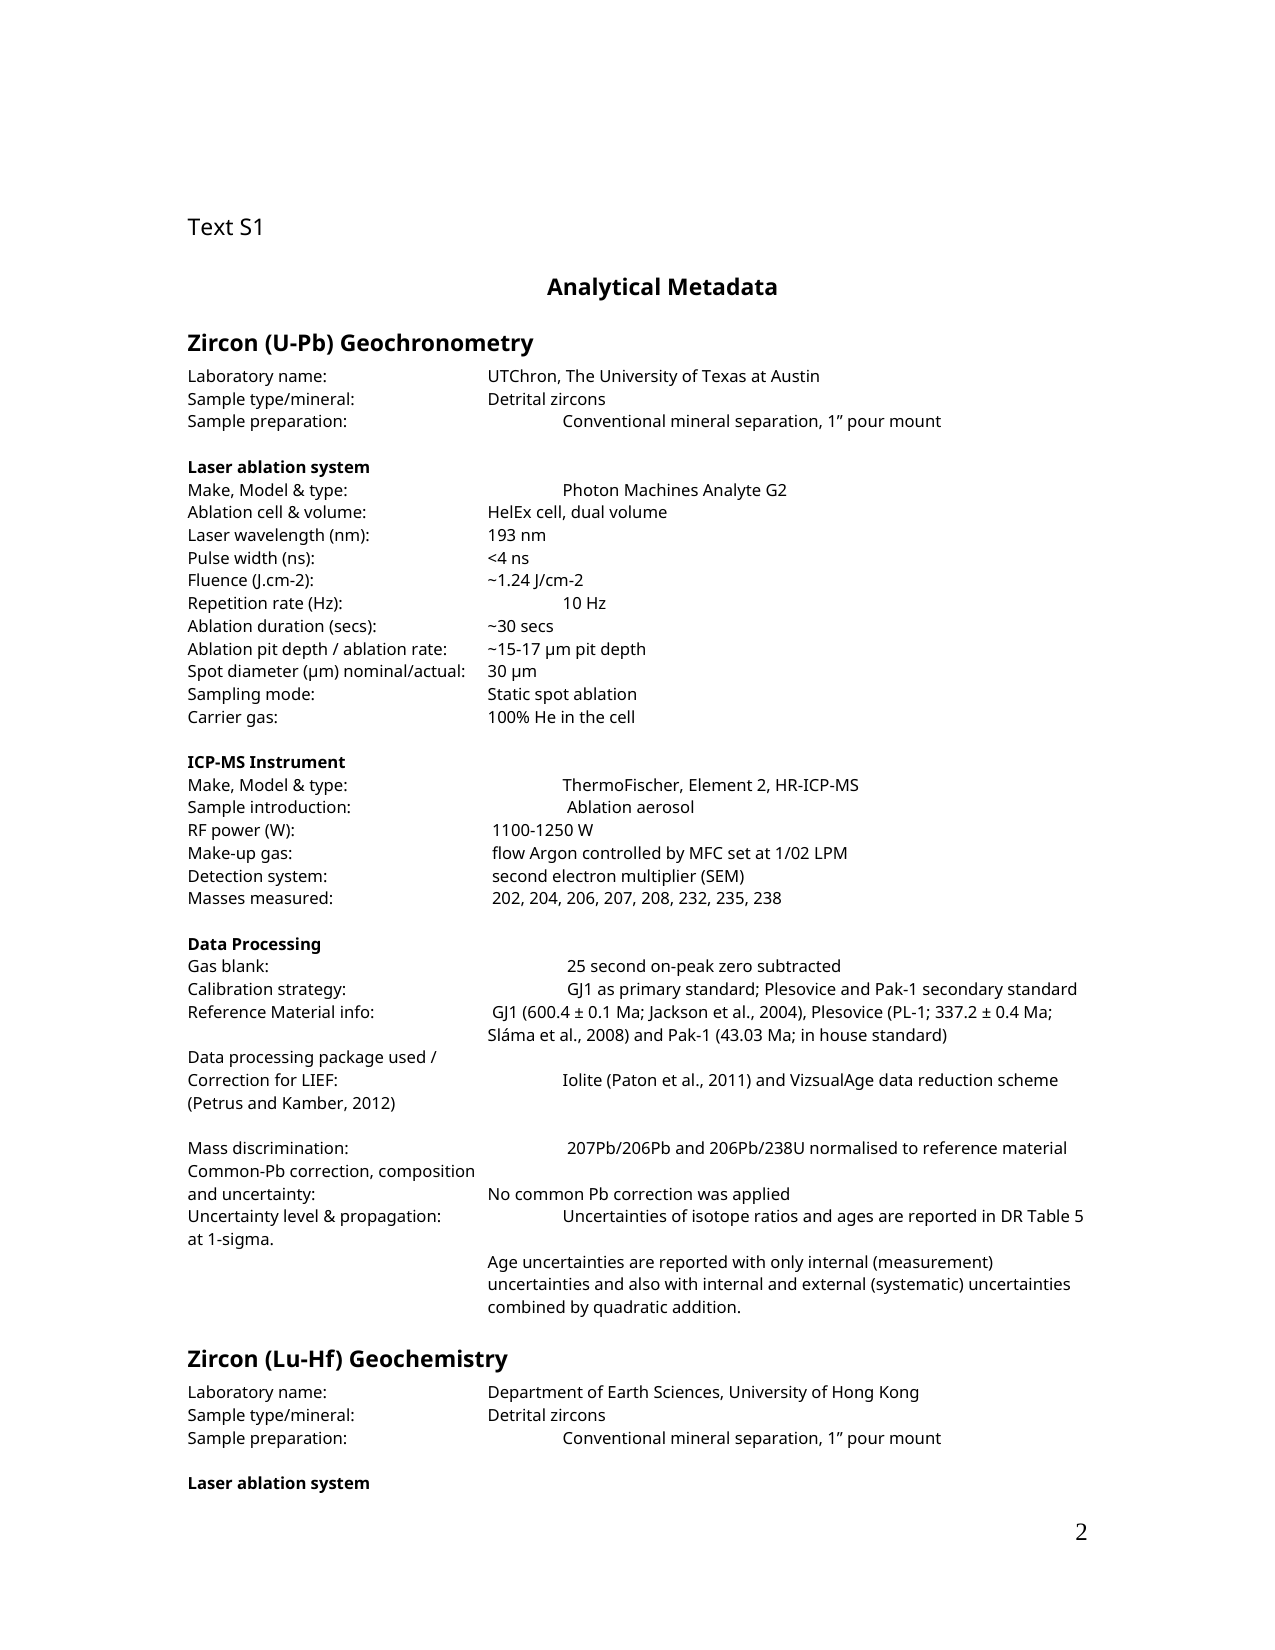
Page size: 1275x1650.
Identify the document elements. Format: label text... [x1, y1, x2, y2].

text Ablation cell & volume: HelEx cell, dual volume [187, 501, 1087, 523]
text Laser wavelength (nm): 193 nm [187, 523, 1087, 546]
text Detection system: second electron multiplier (SEM) [187, 864, 1087, 887]
text and uncertainty: No common Pb correction was applied [187, 1182, 1087, 1205]
text Laser ablation system [187, 455, 1087, 478]
text Data processing package used / [187, 1046, 1087, 1068]
text Sample type/mineral: Detrital zircons [187, 387, 1087, 410]
text Sample preparation: Conventional mineral separation, 1” pour mount [187, 1426, 1087, 1449]
text Ablation pit depth / ablation rate: ~15-17 μm pit depth [187, 637, 1087, 660]
text Sample type/mineral: Detrital zircons [187, 1403, 1087, 1426]
text Mass discrimination: 207Pb/206Pb and 206Pb/238U normalised to reference material [187, 1137, 1087, 1159]
text Laboratory name: UTChron, The University of Texas at Austin [187, 364, 1087, 387]
text Repetition rate (Hz): 10 Hz [187, 592, 1087, 614]
text Reference Material info: GJ1 (600.4 ± 0.1 Ma; Jackson et al., 2004), Plesovice (PL-1; 337.2 ± 0.4 Ma; Sláma et al., 2008) and Pak-1 (43.03 Ma; in house standard) [187, 1000, 1087, 1046]
text Make-up gas: flow Argon controlled by MFC set at 1/02 LPM [187, 841, 1087, 864]
text Fluence (J.cm-2): ~1.24 J/cm-2 [187, 569, 1087, 592]
text Text S1 [187, 210, 1087, 242]
text Calibration strategy: GJ1 as primary standard; Plesovice and Pak-1 secondary standard [187, 978, 1087, 1000]
text Make, Model & type: Photon Machines Analyte G2 [187, 478, 1087, 501]
text ICP-MS Instrument [187, 751, 1087, 773]
text Carrier gas: 100% He in the cell [187, 705, 1087, 728]
text Common-Pb correction, composition [187, 1159, 1087, 1182]
text Sampling mode: Static spot ablation [187, 682, 1087, 705]
subtitle Zircon (Lu-Hf) Geochemistry [187, 1343, 1087, 1374]
text Age uncertainties are reported with only internal (measurement) [412, 1250, 1087, 1273]
text Spot diameter (μm) nominal/actual: 30 μm [187, 660, 1087, 682]
text Ablation duration (secs): ~30 secs [187, 614, 1087, 637]
text RF power (W): 1100-1250 W [187, 819, 1087, 841]
text Sample introduction: Ablation aerosol [187, 796, 1087, 819]
text combined by quadratic addition. [412, 1296, 1087, 1318]
text Gas blank: 25 second on-peak zero subtracted [187, 955, 1087, 978]
text Uncertainty level & propagation: Uncertainties of isotope ratios and ages are reported in DR Table 5 at 1-sigma. [187, 1205, 1087, 1250]
text Data Processing [187, 932, 1087, 955]
text Make, Model & type: ThermoFischer, Element 2, HR-ICP-MS [187, 773, 1087, 796]
text Laser ablation system [187, 1472, 1087, 1494]
text Masses measured: 202, 204, 206, 207, 208, 232, 235, 238 [187, 887, 1087, 909]
text Laboratory name: Department of Earth Sciences, University of Hong Kong [187, 1381, 1087, 1403]
text Correction for LIEF: Iolite (Paton et al., 2011) and VizsualAge data reduction scheme (Petrus and Kamber, 2012) [187, 1068, 1087, 1114]
text uncertainties and also with internal and external (systematic) uncertainties [412, 1273, 1087, 1296]
text Sample preparation: Conventional mineral separation, 1” pour mount [187, 410, 1087, 433]
text Pulse width (ns): <4 ns [187, 546, 1087, 569]
subtitle Zircon (U-Pb) Geochronometry [187, 327, 1087, 358]
text Analytical Metadata [187, 271, 1087, 302]
